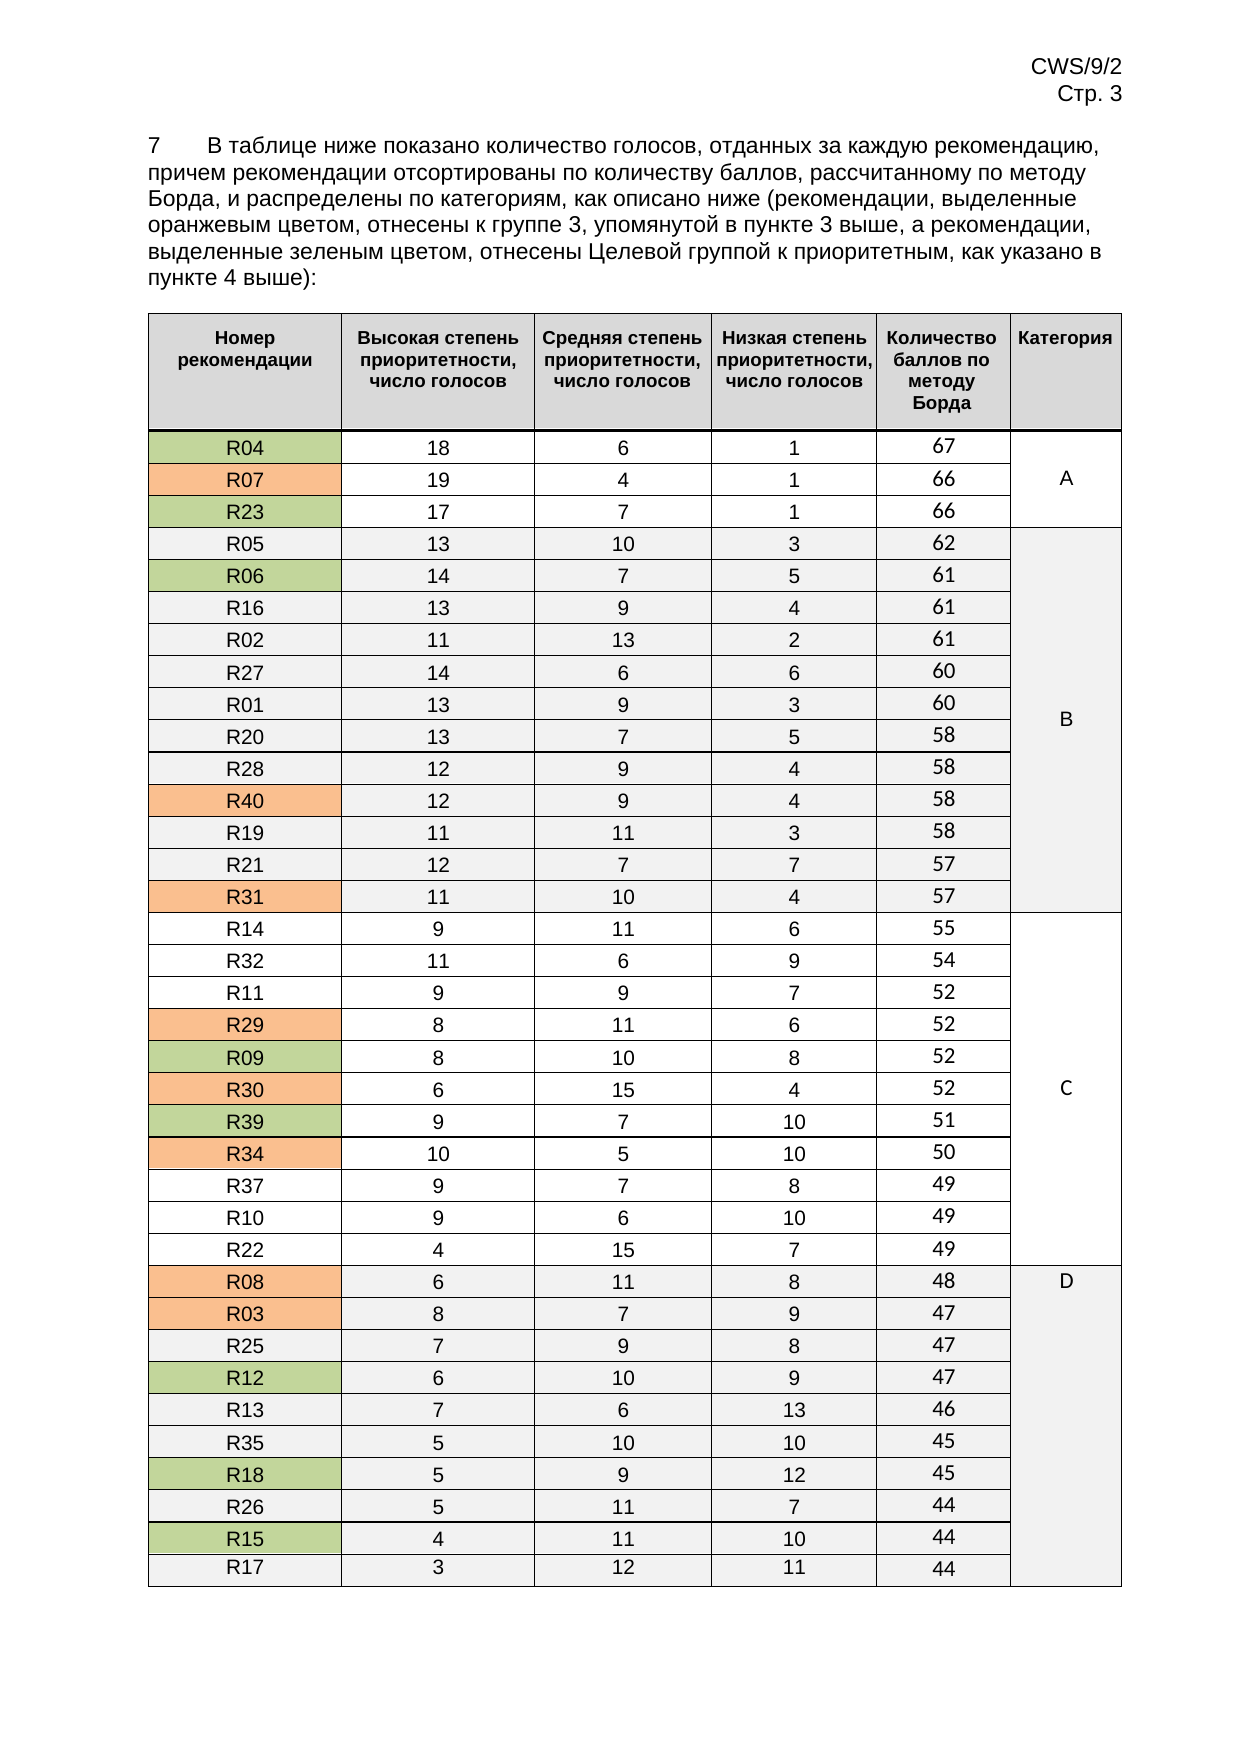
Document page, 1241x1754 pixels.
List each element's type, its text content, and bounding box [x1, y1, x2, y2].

table_cell R15 [149, 1523, 341, 1553]
table_cell 9 [712, 1362, 876, 1393]
table_cell 11 [342, 817, 534, 848]
table_cell R07 [149, 464, 341, 495]
table_cell R39 [149, 1105, 341, 1136]
table_cell 7 [535, 560, 711, 591]
table_cell R19 [149, 817, 341, 848]
table_header Высокая степень приоритетности, число голосов [342, 314, 534, 428]
table_cell R13 [149, 1394, 341, 1425]
table_cell 6 [535, 432, 711, 463]
table_cell 7 [535, 720, 711, 751]
table_cell 3 [712, 817, 876, 848]
table_cell B [1011, 528, 1121, 912]
table_cell 9 [535, 592, 711, 623]
table_cell R18 [149, 1458, 341, 1489]
table_cell R37 [149, 1170, 341, 1201]
table_cell 4 [712, 1073, 876, 1104]
table_cell R23 [149, 496, 341, 527]
table_cell 7 [535, 1105, 711, 1136]
table_cell 9 [712, 945, 876, 976]
table_cell C [1011, 913, 1121, 1265]
table_cell 7 [342, 1330, 534, 1361]
table_cell 60 [877, 656, 1010, 687]
table_cell 6 [535, 1394, 711, 1425]
table_cell 4 [712, 785, 876, 816]
table_cell 9 [342, 977, 534, 1008]
table_cell 17 [342, 496, 534, 527]
table_cell R31 [149, 881, 341, 912]
table_cell 61 [877, 592, 1010, 623]
table_cell 10 [535, 1362, 711, 1393]
table_cell 3 [712, 688, 876, 719]
table_cell 3 [342, 1555, 534, 1586]
table_cell 67 [877, 432, 1010, 463]
table_cell 52 [877, 977, 1010, 1008]
table_cell 5 [342, 1490, 534, 1521]
table_cell 7 [712, 1234, 876, 1265]
table_cell 47 [877, 1362, 1010, 1393]
table_cell 45 [877, 1458, 1010, 1489]
table_cell R14 [149, 913, 341, 944]
table_cell 50 [877, 1138, 1010, 1168]
table_cell 10 [712, 1202, 876, 1233]
table_cell 12 [712, 1458, 876, 1489]
table_cell 13 [342, 720, 534, 751]
table_cell 52 [877, 1073, 1010, 1104]
table_cell R17 [149, 1555, 341, 1586]
table_cell 9 [535, 1458, 711, 1489]
table_header Низкая степень приоритетности, число голосов [712, 314, 876, 428]
list В таблице ниже показано количество голосов, отданных за каждую рекомендацию, причем рекомендации отсортированы по количеству баллов, рассчитанному по методу Борда, и распределены по категориям, как описано ниже (рекомендации, выделенные оранжевым цветом, отнесены к группе 3, упомянутой в пункте 3 выше, а рекомендации, выделенные зеленым цветом, отнесены Целевой группой к приоритетным, как указано в пункте 4 выше): [148, 132, 1122, 290]
table_cell 12 [342, 785, 534, 816]
table_cell 44 [877, 1555, 1010, 1586]
table_cell R27 [149, 656, 341, 687]
table_cell 47 [877, 1298, 1010, 1329]
table_cell 1 [712, 464, 876, 495]
table_cell R35 [149, 1426, 341, 1457]
table_cell 8 [342, 1041, 534, 1072]
table_cell 6 [535, 945, 711, 976]
table_cell 46 [877, 1394, 1010, 1425]
table_cell 11 [535, 1490, 711, 1521]
table_cell 15 [535, 1234, 711, 1265]
table_cell 1 [712, 496, 876, 527]
table_cell 44 [877, 1490, 1010, 1521]
table_cell 9 [535, 688, 711, 719]
table_header Категория [1011, 314, 1121, 428]
table_cell 5 [342, 1426, 534, 1457]
table_cell 58 [877, 720, 1010, 751]
table_cell 10 [712, 1426, 876, 1457]
table_cell 7 [535, 496, 711, 527]
table_cell 6 [342, 1266, 534, 1297]
table_cell 5 [712, 720, 876, 751]
table_cell 58 [877, 753, 1010, 783]
table_cell 58 [877, 785, 1010, 816]
table_cell 10 [712, 1523, 876, 1553]
table_cell 6 [712, 913, 876, 944]
table_cell 8 [712, 1041, 876, 1072]
table_cell 7 [342, 1394, 534, 1425]
table_cell 11 [342, 624, 534, 655]
table_cell 11 [535, 1523, 711, 1553]
table_cell R25 [149, 1330, 341, 1361]
table_cell 19 [342, 464, 534, 495]
table_cell 10 [535, 881, 711, 912]
table_header Количество баллов по методу Борда [877, 314, 1010, 428]
table_cell 5 [535, 1138, 711, 1168]
table_cell 9 [712, 1298, 876, 1329]
table_cell 10 [712, 1138, 876, 1168]
table_cell 6 [535, 656, 711, 687]
table_cell 49 [877, 1170, 1010, 1201]
table_cell 10 [712, 1105, 876, 1136]
table_header Средняя степень приоритетности, число голосов [535, 314, 711, 428]
table_cell 6 [342, 1073, 534, 1104]
table_cell 14 [342, 560, 534, 591]
table_cell 5 [712, 560, 876, 591]
table_cell A [1011, 432, 1121, 527]
table_cell 11 [342, 881, 534, 912]
table_cell 57 [877, 849, 1010, 880]
table_cell 4 [712, 881, 876, 912]
table_cell R04 [149, 432, 341, 463]
table_cell 7 [535, 1170, 711, 1201]
table_cell R28 [149, 753, 341, 783]
table_cell 2 [712, 624, 876, 655]
table_cell 4 [712, 592, 876, 623]
table_cell 57 [877, 881, 1010, 912]
table_cell 9 [342, 1105, 534, 1136]
table_cell 9 [342, 1170, 534, 1201]
table_cell 4 [712, 753, 876, 783]
table_cell 45 [877, 1426, 1010, 1457]
table_cell 47 [877, 1330, 1010, 1361]
table_cell 12 [342, 849, 534, 880]
table_cell 7 [712, 1490, 876, 1521]
table_cell 3 [712, 528, 876, 559]
table_cell 49 [877, 1202, 1010, 1233]
table_cell 8 [712, 1330, 876, 1361]
table_cell R08 [149, 1266, 341, 1297]
table_cell R40 [149, 785, 341, 816]
table_cell 10 [535, 1426, 711, 1457]
table_cell R22 [149, 1234, 341, 1265]
table_cell R11 [149, 977, 341, 1008]
table_cell 1 [712, 432, 876, 463]
table_cell 13 [342, 688, 534, 719]
table_cell 62 [877, 528, 1010, 559]
table_cell 10 [535, 528, 711, 559]
table_cell 6 [712, 656, 876, 687]
table_cell R02 [149, 624, 341, 655]
table_cell 12 [535, 1555, 711, 1586]
table_cell 14 [342, 656, 534, 687]
table_cell 11 [535, 1266, 711, 1297]
table_cell R30 [149, 1073, 341, 1104]
table_cell 10 [342, 1138, 534, 1168]
table_cell 8 [712, 1266, 876, 1297]
table_cell R12 [149, 1362, 341, 1393]
table_cell 4 [342, 1234, 534, 1265]
table_cell 6 [712, 1009, 876, 1040]
table_cell R26 [149, 1490, 341, 1521]
table_cell 11 [535, 913, 711, 944]
table_cell R29 [149, 1009, 341, 1040]
table_cell R20 [149, 720, 341, 751]
table_cell 11 [535, 1009, 711, 1040]
table_cell R34 [149, 1138, 341, 1168]
table_cell 6 [342, 1362, 534, 1393]
table_cell 60 [877, 688, 1010, 719]
table_cell D [1011, 1266, 1121, 1586]
table_cell 54 [877, 945, 1010, 976]
table_cell 9 [535, 785, 711, 816]
table_cell R16 [149, 592, 341, 623]
table_header Номер рекомендации [149, 314, 341, 428]
table_cell 9 [342, 1202, 534, 1233]
table_cell 49 [877, 1234, 1010, 1265]
table_cell 52 [877, 1009, 1010, 1040]
table_cell 7 [535, 1298, 711, 1329]
table_cell 11 [342, 945, 534, 976]
table_cell 66 [877, 464, 1010, 495]
table_cell R21 [149, 849, 341, 880]
table_cell 11 [535, 817, 711, 848]
table_cell 9 [535, 753, 711, 783]
table_cell 48 [877, 1266, 1010, 1297]
table_cell 51 [877, 1105, 1010, 1136]
table_cell 8 [712, 1170, 876, 1201]
table_cell R06 [149, 560, 341, 591]
table_cell 55 [877, 913, 1010, 944]
table_cell 13 [535, 624, 711, 655]
table_cell 12 [342, 753, 534, 783]
table_cell 44 [877, 1523, 1010, 1553]
table_cell 61 [877, 560, 1010, 591]
table_cell 4 [342, 1523, 534, 1553]
table_cell 7 [712, 977, 876, 1008]
table_cell 10 [535, 1041, 711, 1072]
table_cell R09 [149, 1041, 341, 1072]
table_cell 13 [712, 1394, 876, 1425]
table_cell 13 [342, 592, 534, 623]
table_cell 7 [712, 849, 876, 880]
table_cell 66 [877, 496, 1010, 527]
table_cell 4 [535, 464, 711, 495]
table_cell R01 [149, 688, 341, 719]
table_cell 9 [535, 1330, 711, 1361]
table_cell 15 [535, 1073, 711, 1104]
table_cell R10 [149, 1202, 341, 1233]
table_cell R05 [149, 528, 341, 559]
table_cell 52 [877, 1041, 1010, 1072]
table_cell 11 [712, 1555, 876, 1586]
table_cell 58 [877, 817, 1010, 848]
table_cell 61 [877, 624, 1010, 655]
table_cell 7 [535, 849, 711, 880]
table_cell 9 [535, 977, 711, 1008]
table_cell 13 [342, 528, 534, 559]
table_cell R32 [149, 945, 341, 976]
table_cell 8 [342, 1298, 534, 1329]
table_cell R03 [149, 1298, 341, 1329]
table_cell 18 [342, 432, 534, 463]
table_cell 5 [342, 1458, 534, 1489]
table_cell 9 [342, 913, 534, 944]
table_cell 8 [342, 1009, 534, 1040]
table_cell 6 [535, 1202, 711, 1233]
